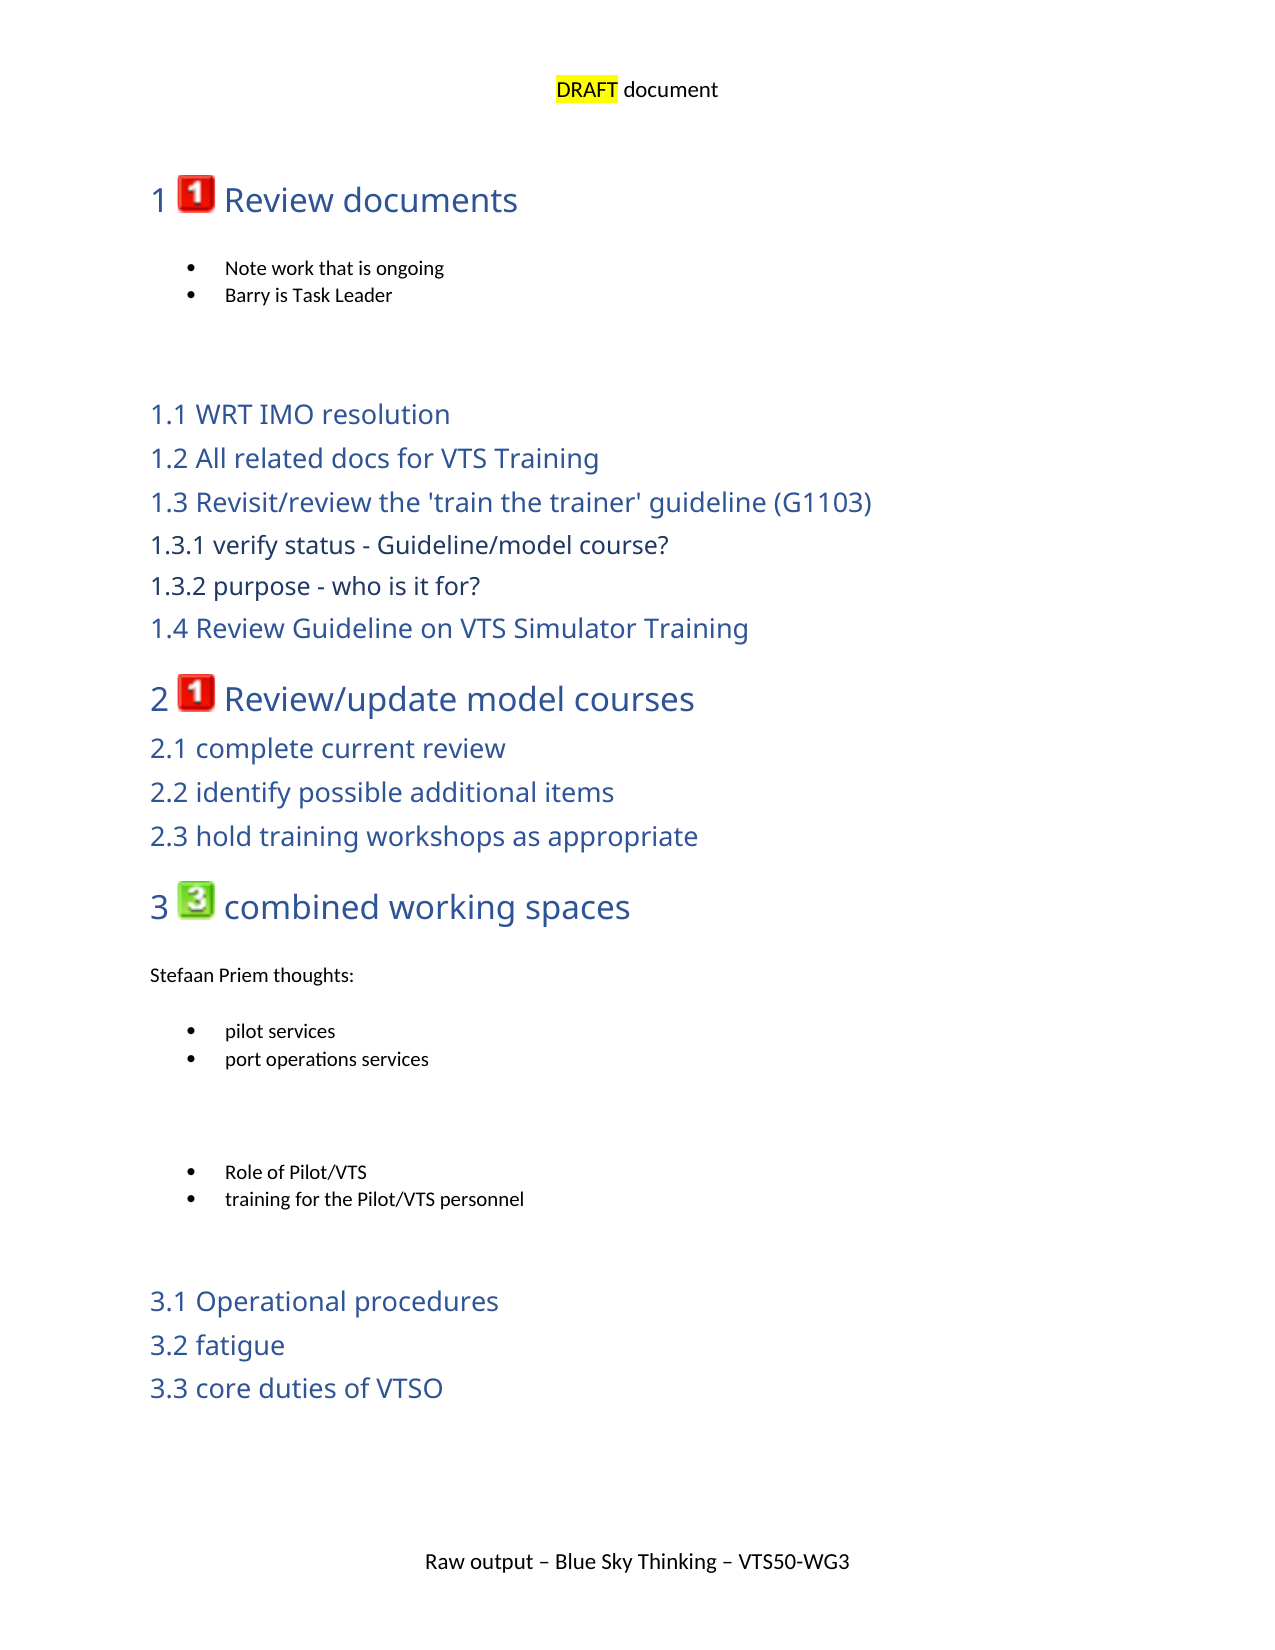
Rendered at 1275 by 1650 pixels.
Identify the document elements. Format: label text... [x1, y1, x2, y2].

text Review/update model courses [150, 674, 1125, 721]
text core duties of VTSO [150, 1370, 1125, 1407]
text Operational procedures [150, 1282, 1125, 1319]
text All related docs for VTS Training [150, 439, 1125, 476]
text purpose - who is it for? [150, 568, 1125, 602]
text verify status - Guideline/model course? [150, 527, 1125, 561]
text Stefaan Priem thoughts: [150, 962, 1125, 987]
text fatigue [150, 1326, 1125, 1363]
picture [177, 881, 216, 920]
picture [177, 674, 216, 712]
text complete current review [150, 729, 1125, 766]
list port operations services [187, 1046, 1125, 1071]
text Review Guideline on VTS Simulator Training [150, 609, 1125, 646]
list Barry is Task Leader [187, 282, 1125, 308]
text hold training workshops as appropriate [150, 817, 1125, 854]
list Role of Pilot/VTS [187, 1159, 1125, 1184]
text combined working spaces [150, 882, 1125, 929]
text identify possible additional items [150, 773, 1125, 810]
picture [177, 175, 216, 213]
text WRT IMO resolution [150, 396, 1125, 432]
list Note work that is ongoing [187, 255, 1125, 280]
list training for the Pilot/VTS personnel [187, 1186, 1125, 1212]
text Revisit/review the 'train the trainer' guideline (G1103) [150, 483, 1125, 520]
text Review documents [150, 175, 1125, 222]
list pilot services [187, 1018, 1125, 1044]
